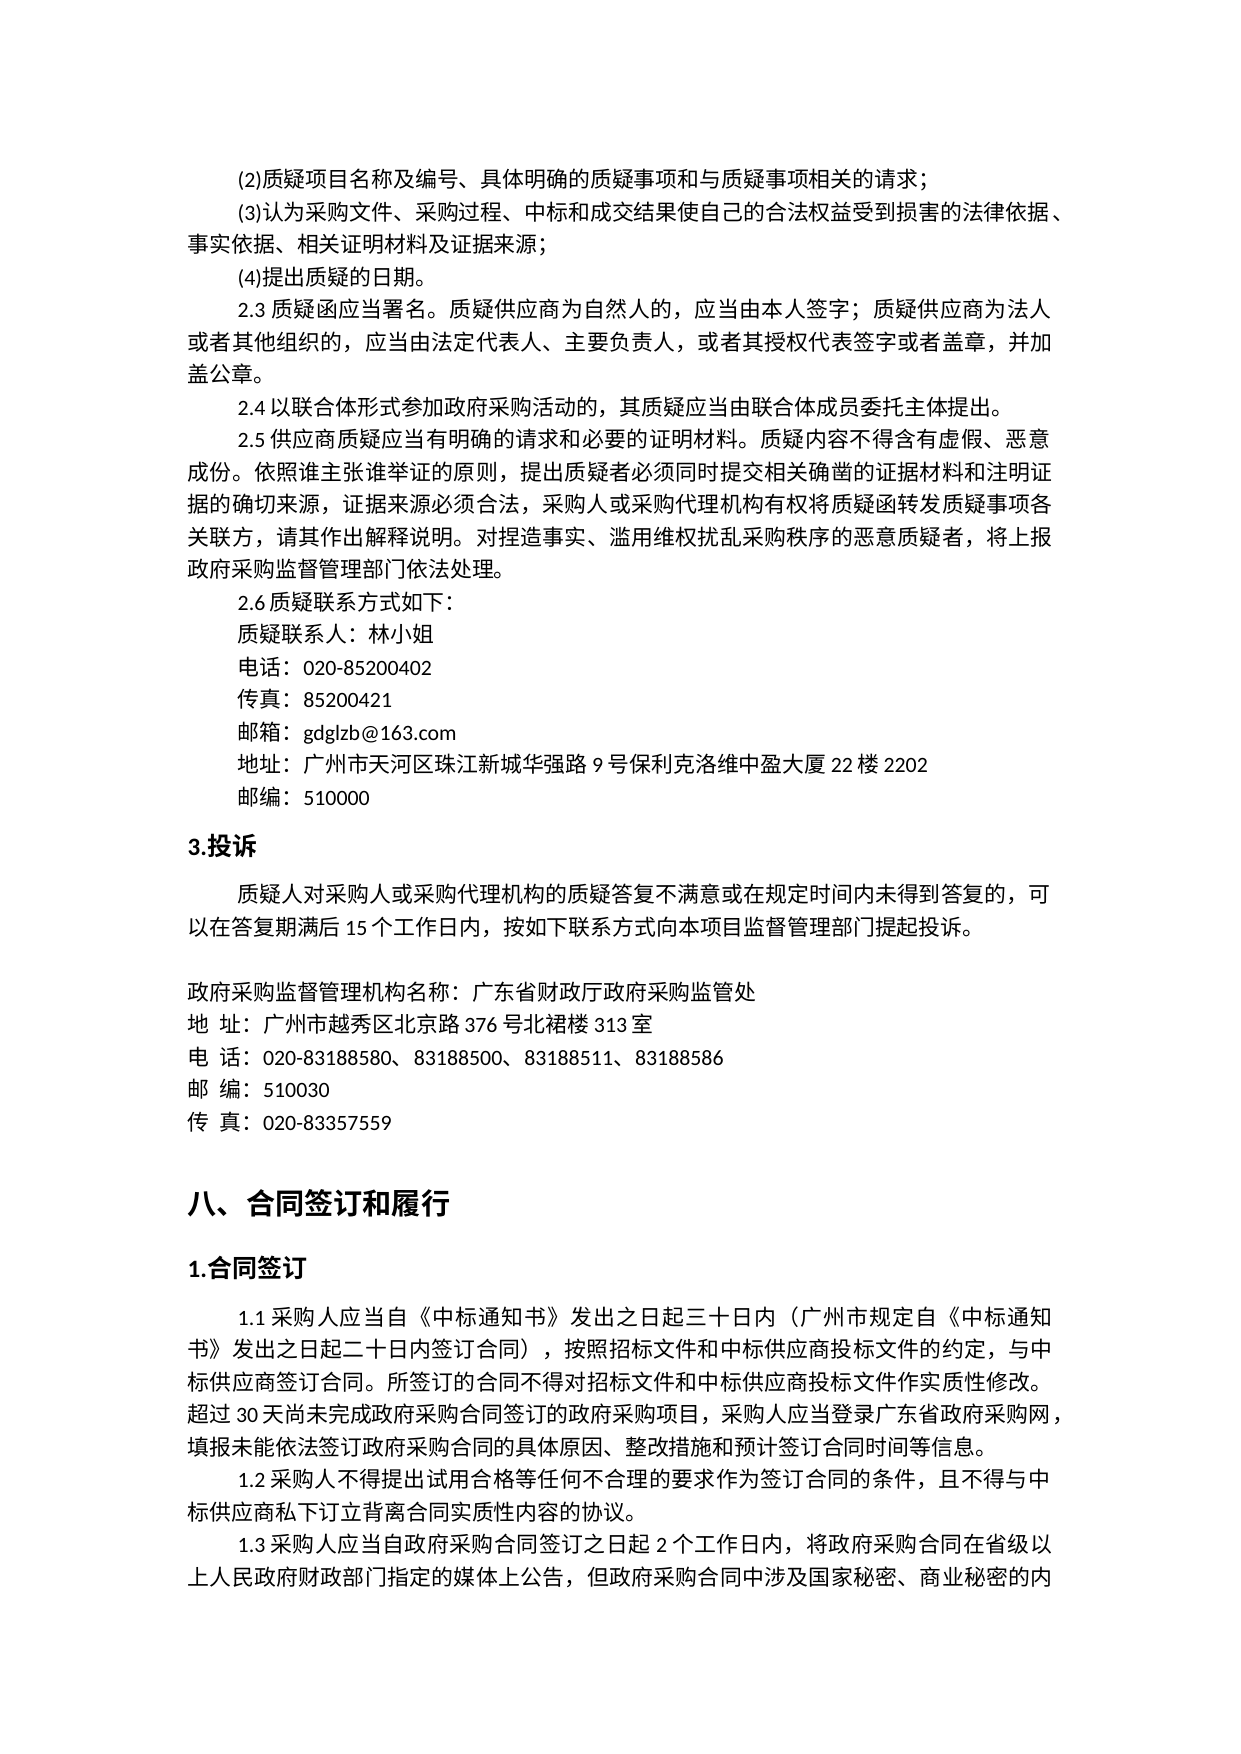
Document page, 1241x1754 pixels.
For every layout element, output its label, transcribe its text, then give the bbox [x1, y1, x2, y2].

text 地址：广州市天河区珠江新城华强路9号保利克洛维中盈大厦22楼2202 [187, 747, 1053, 779]
text 传真：85200421 [187, 682, 1053, 714]
text 2.6质疑联系方式如下： [187, 584, 1053, 617]
text 传 真：020-83357559 [187, 1104, 1053, 1137]
text 八、合同签订和履行 [187, 1169, 1053, 1234]
text 1.2采购人不得提出试用合格等任何不合理的要求作为签订合同的条件，且不得与中标供应商私下订立背离合同实质性内容的协议。 [187, 1462, 1053, 1527]
text 2.5供应商质疑应当有明确的请求和必要的证明材料。质疑内容不得含有虚假、恶意成份。依照谁主张谁举证的原则，提出质疑者必须同时提交相关确凿的证据材料和注明证据的确切来源，证据来源必须合法，采购人或采购代理机构有权将质疑函转发质疑事项各关联方，请其作出解释说明。对捏造事实、滥用维权扰乱采购秩序的恶意质疑者，将上报政府采购监督管理部门依法处理。 [187, 422, 1053, 584]
text 地 址：广州市越秀区北京路376号北裙楼313室 [187, 1007, 1053, 1039]
text 1.1采购人应当自《中标通知书》发出之日起三十日内（广州市规定自《中标通知书》发出之日起二十日内签订合同），按照招标文件和中标供应商投标文件的约定，与中标供应商签订合同。所签订的合同不得对招标文件和中标供应商投标文件作实质性修改。超过30天尚未完成政府采购合同签订的政府采购项目，采购人应当登录广东省政府采购网，填报未能依法签订政府采购合同的具体原因、整改措施和预计签订合同时间等信息。 [187, 1299, 1053, 1462]
text 电话：020-85200402 [187, 649, 1053, 682]
text (3)认为采购文件、采购过程、中标和成交结果使自己的合法权益受到损害的法律依据、事实依据、相关证明材料及证据来源； [187, 194, 1053, 259]
text 政府采购监督管理机构名称：广东省财政厅政府采购监管处 [187, 974, 1053, 1007]
text 2.3 质疑函应当署名。质疑供应商为自然人的，应当由本人签字；质疑供应商为法人或者其他组织的，应当由法定代表人、主要负责人，或者其授权代表签字或者盖章，并加盖公章。 [187, 292, 1053, 389]
text 1.合同签订 [187, 1234, 1053, 1299]
text 邮箱：gdglzb@163.com [187, 714, 1053, 747]
text 质疑联系人：林小姐 [187, 617, 1053, 649]
text 邮编：510000 [187, 779, 1053, 812]
text (2)质疑项目名称及编号、具体明确的质疑事项和与质疑事项相关的请求； [187, 162, 1053, 194]
text 3.投诉 [187, 812, 1053, 877]
text 电 话：020-83188580、83188500、83188511、83188586 [187, 1039, 1053, 1072]
text 质疑人对采购人或采购代理机构的质疑答复不满意或在规定时间内未得到答复的，可以在答复期满后15个工作日内，按如下联系方式向本项目监督管理部门提起投诉。 [187, 877, 1053, 942]
text (4)提出质疑的日期。 [187, 259, 1053, 292]
text 2.4以联合体形式参加政府采购活动的，其质疑应当由联合体成员委托主体提出。 [187, 389, 1053, 422]
text 邮 编：510030 [187, 1072, 1053, 1104]
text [187, 1527, 1053, 1592]
